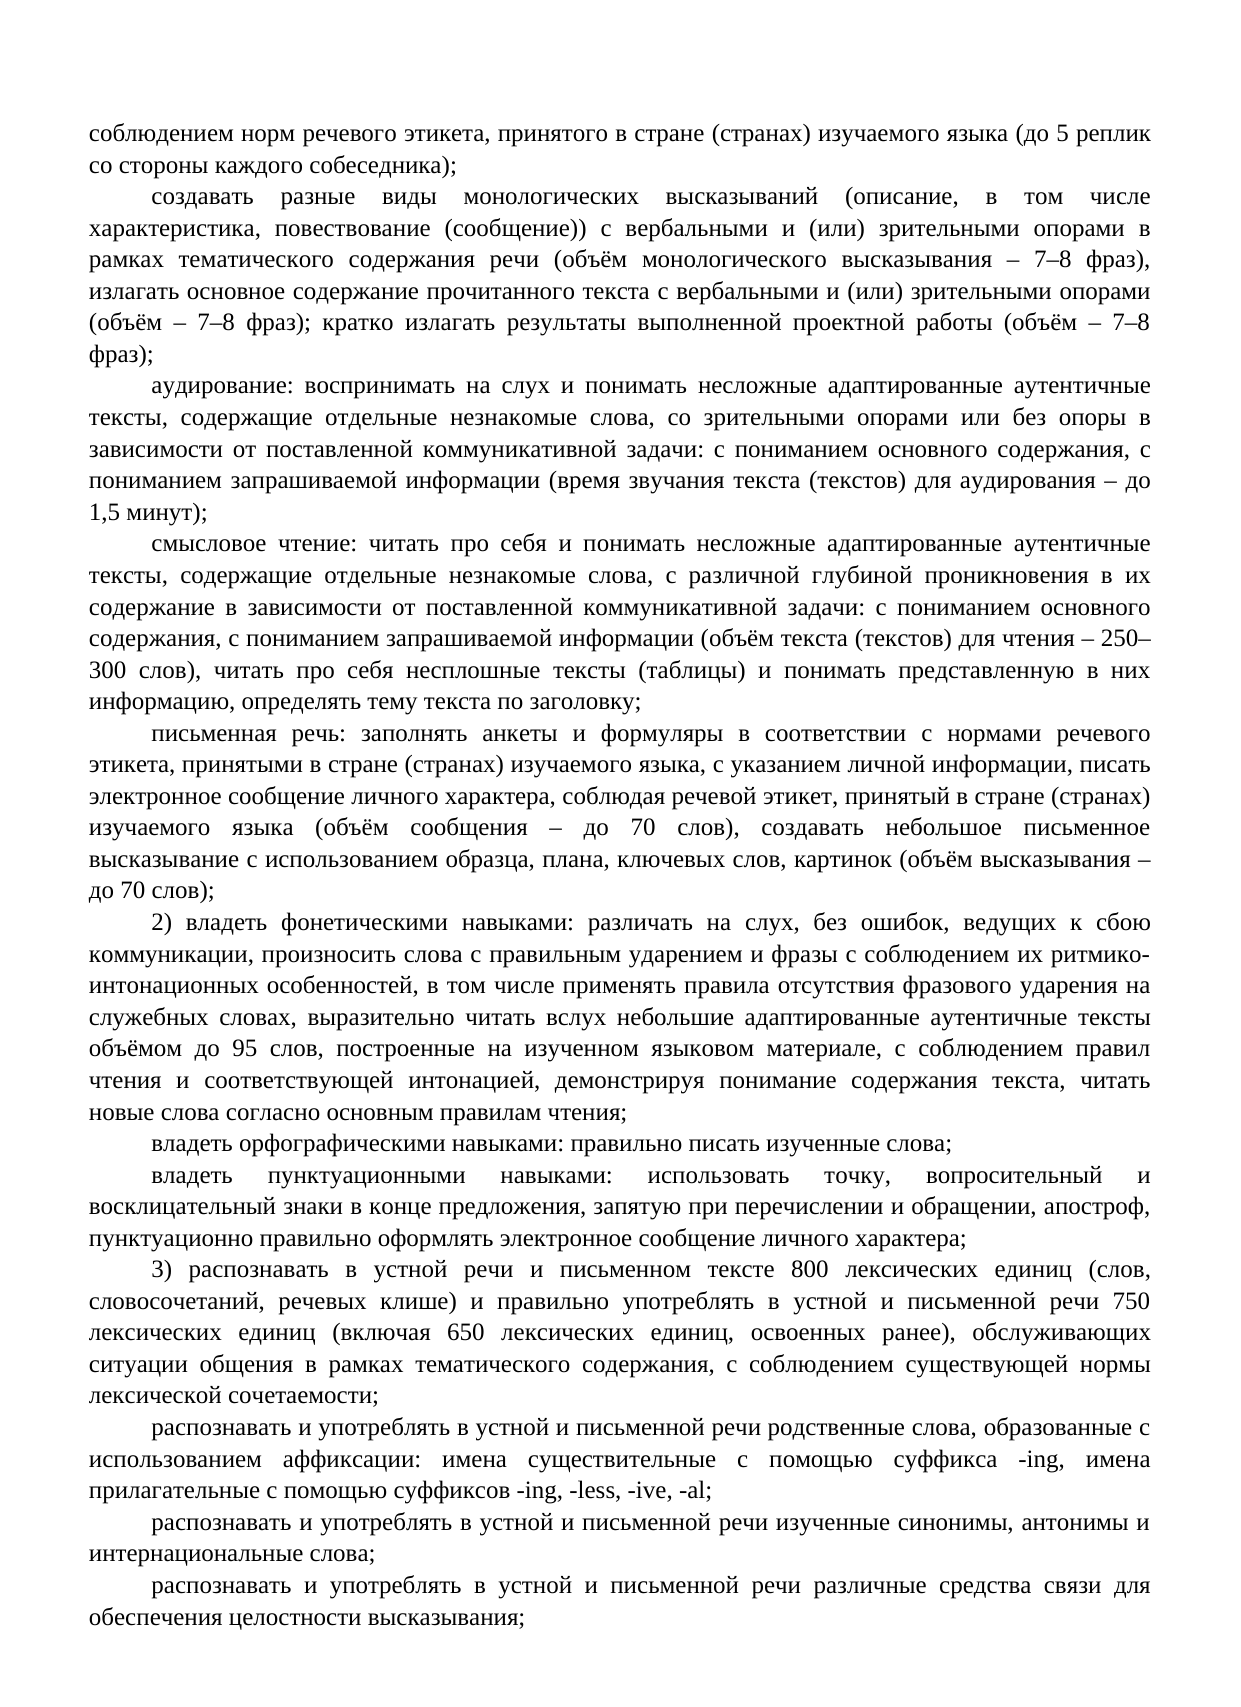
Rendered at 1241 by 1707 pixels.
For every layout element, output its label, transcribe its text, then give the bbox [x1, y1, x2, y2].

text распознавать и употреблять в устной и письменной речи различные средства связи для обеспечения целостности высказывания; [89, 1570, 1152, 1630]
text 3) распознавать в устной речи и письменном тексте 800 лексических единиц (слов, словосочетаний, речевых клише) и правильно употреблять в устной и письменной речи 750 лексических единиц (включая 650 лексических единиц, освоенных ранее), обслуживающих ситуации общения в рамках тематического содержания, с соблюдением существующей нормы лексической сочетаемости; [89, 1254, 1152, 1409]
text аудирование: воспринимать на слух и понимать несложные адаптированные аутентичные тексты, содержащие отдельные незнакомые слова, со зрительными опорами или без опоры в зависимости от поставленной коммуникативной задачи: с пониманием основного содержания, с пониманием запрашиваемой информации (время звучания текста (текстов) для аудирования – до 1,5 минут); [89, 371, 1152, 526]
text распознавать и употреблять в устной и письменной речи родственные слова, образованные с использованием аффиксации: имена существительные с помощью суффикса -ing, имена прилагательные с помощью суффиксов -ing, -less, -ive, -al; [89, 1412, 1152, 1504]
text письменная речь: заполнять анкеты и формуляры в соответствии с нормами речевого этикета, принятыми в стране (странах) изучаемого языка, с указанием личной информации, писать электронное сообщение личного характера, соблюдая речевой этикет, принятый в стране (странах) изучаемого языка (объём сообщения – до 70 слов), создавать небольшое письменное высказывание с использованием образца, плана, ключевых слов, картинок (объём высказывания – до 70 слов); [89, 718, 1152, 904]
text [89, 118, 1152, 178]
text смысловое чтение: читать про себя и понимать несложные адаптированные аутентичные тексты, содержащие отдельные незнакомые слова, с различной глубиной проникновения в их содержание в зависимости от поставленной коммуникативной задачи: с пониманием основного содержания, с пониманием запрашиваемой информации (объём текста (текстов) для чтения – 250–300 слов), читать про себя несплошные тексты (таблицы) и понимать представленную в них информацию, определять тему текста по заголовку; [89, 528, 1152, 715]
text владеть пунктуационными навыками: использовать точку, вопросительный и восклицательный знаки в конце предложения, запятую при перечислении и обращении, апостроф, пунктуационно правильно оформлять электронное сообщение личного характера; [89, 1160, 1152, 1252]
text создавать разные виды монологических высказываний (описание, в том числе характеристика, повествование (сообщение)) с вербальными и (или) зрительными опорами в рамках тематического содержания речи (объём монологического высказывания – 7–8 фраз), излагать основное содержание прочитанного текста с вербальными и (или) зрительными опорами (объём – 7–8 фраз); кратко излагать результаты выполненной проектной работы (объём – 7–8 фраз); [89, 181, 1152, 368]
text владеть орфографическими навыками: правильно писать изученные слова; [89, 1128, 1152, 1157]
text 2) владеть фонетическими навыками: различать на слух, без ошибок, ведущих к сбою коммуникации, произносить слова с правильным ударением и фразы с соблюдением их ритмико-интонационных особенностей, в том числе применять правила отсутствия фразового ударения на служебных словах, выразительно читать вслух небольшие адаптированные аутентичные тексты объёмом до 95 слов, построенные на изученном языковом материале, с соблюдением правил чтения и соответствующей интонацией, демонстрируя понимание содержания текста, читать новые слова согласно основным правилам чтения; [89, 907, 1152, 1125]
text распознавать и употреблять в устной и письменной речи изученные синонимы, антонимы и интернациональные слова; [89, 1507, 1152, 1567]
